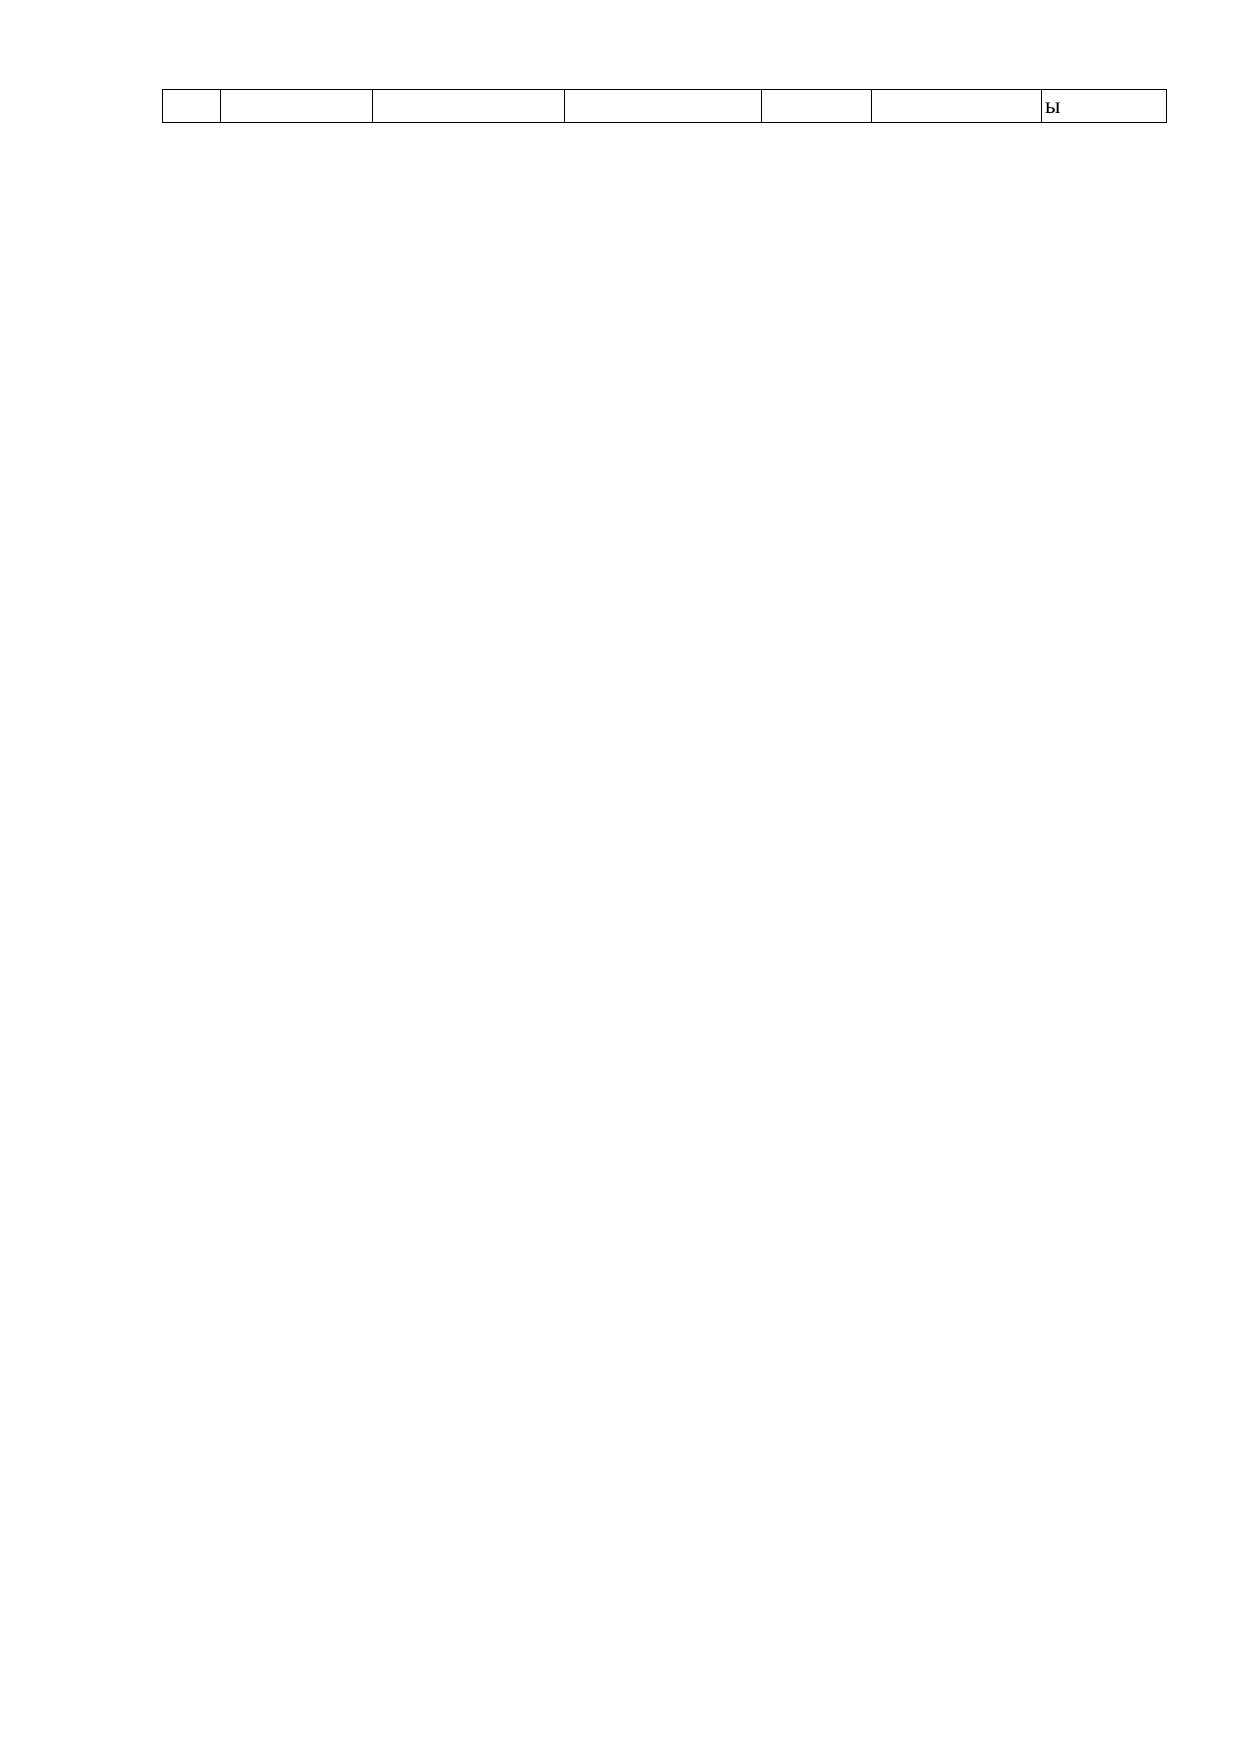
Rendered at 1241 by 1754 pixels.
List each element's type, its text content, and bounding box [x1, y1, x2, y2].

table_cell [762, 90, 871, 122]
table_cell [565, 90, 761, 122]
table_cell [872, 90, 1041, 122]
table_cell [373, 90, 564, 122]
table_cell 2. [163, 90, 220, 122]
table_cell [221, 90, 372, 122]
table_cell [1042, 90, 1166, 122]
